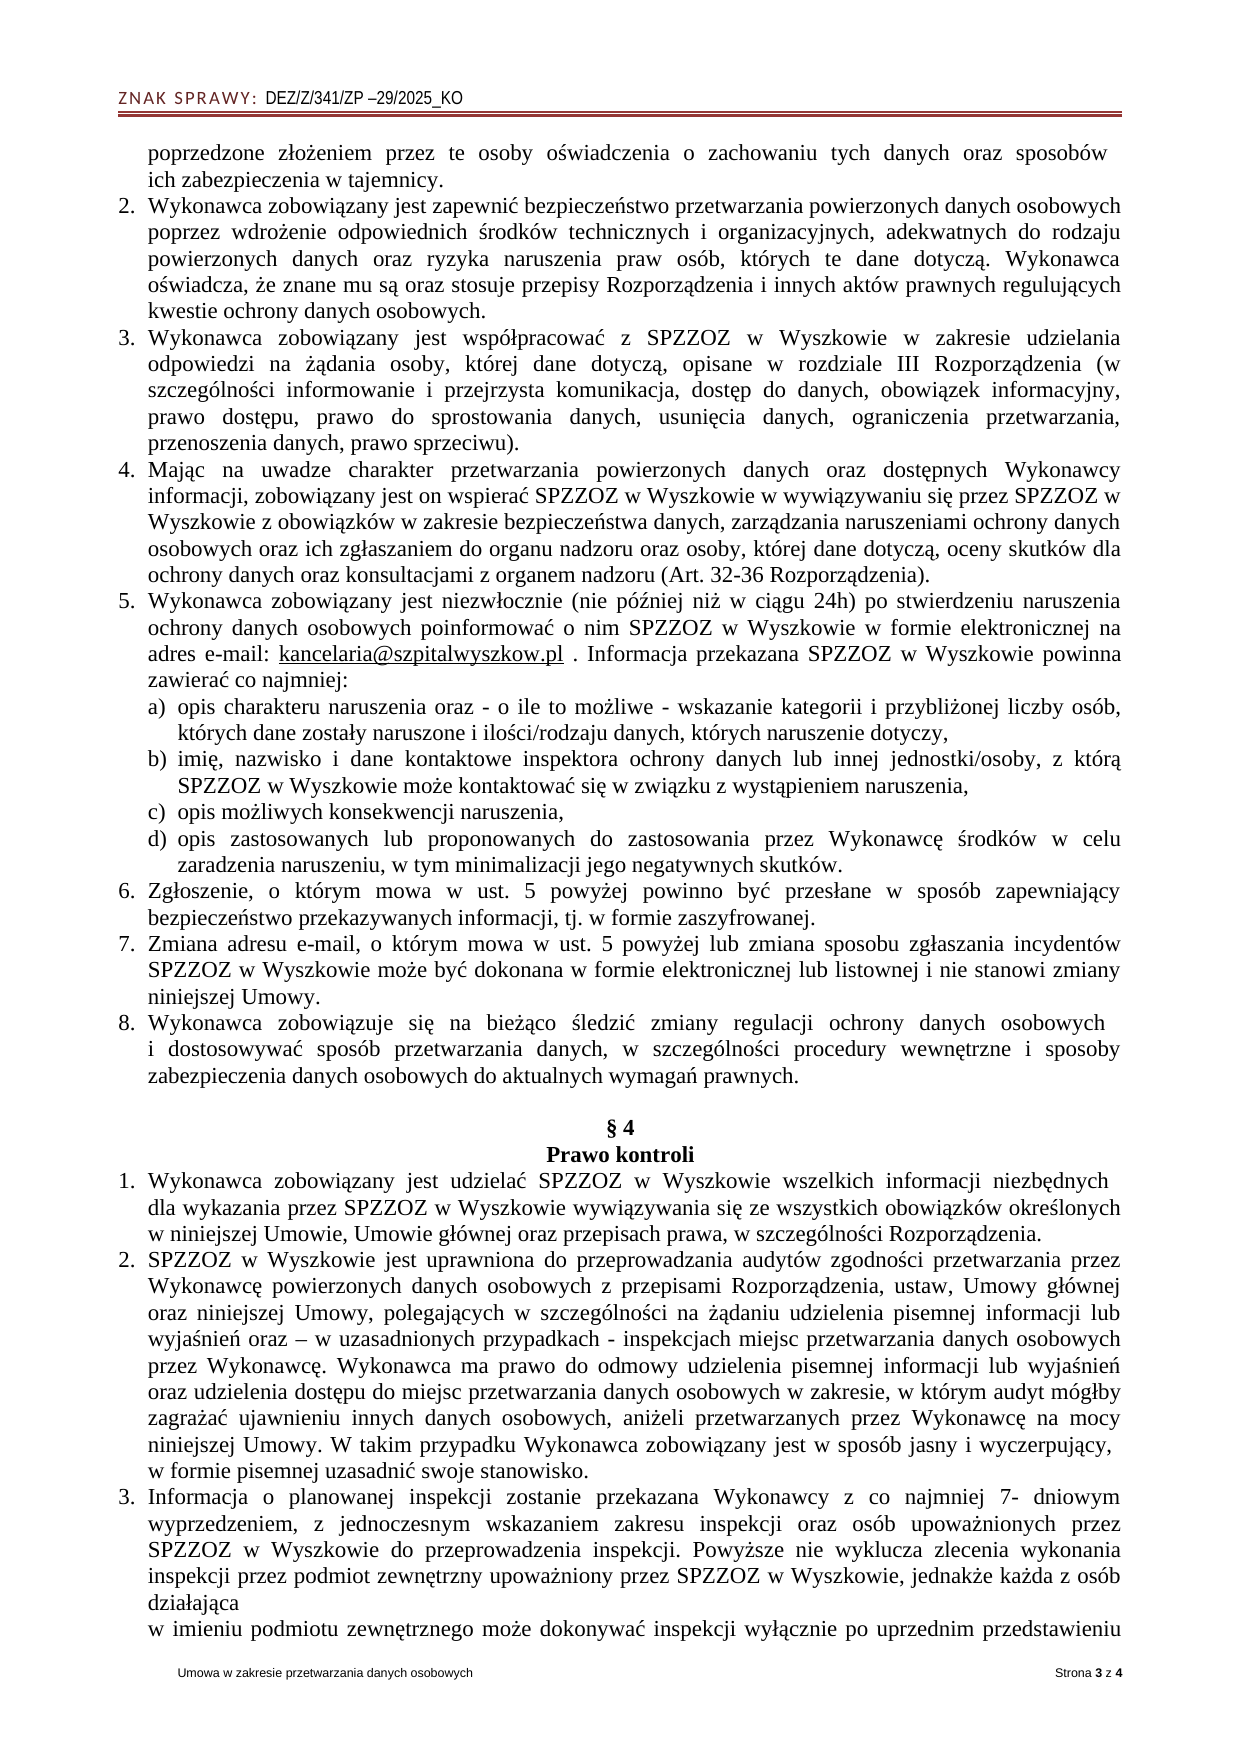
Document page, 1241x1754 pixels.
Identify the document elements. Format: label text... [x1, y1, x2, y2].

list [118, 1483, 1122, 1642]
list opis możliwych konsekwencji naruszenia, [148, 798, 1122, 824]
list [118, 139, 1122, 192]
list Wykonawca zobowiązany jest udzielać SPZZOZ w Wyszkowie wszelkich informacji niezbędnych dla wykazania przez SPZZOZ w Wyszkowie wywiązywania się ze wszystkich obowiązków określonych w niniejszej Umowie, Umowie głównej oraz przepisach prawa, w szczególności Rozporządzenia. [118, 1167, 1122, 1246]
list SPZZOZ w Wyszkowie jest uprawniona do przeprowadzania audytów zgodności przetwarzania przez Wykonawcę powierzonych danych osobowych z przepisami Rozporządzenia, ustaw, Umowy głównej oraz niniejszej Umowy, polegających w szczególności na żądaniu udzielenia pisemnej informacji lub wyjaśnień oraz – w uzasadnionych przypadkach - inspekcjach miejsc przetwarzania danych osobowych przez Wykonawcę. Wykonawca ma prawo do odmowy udzielenia pisemnej informacji lub wyjaśnień oraz udzielenia dostępu do miejsc przetwarzania danych osobowych w zakresie, w którym audyt mógłby zagrażać ujawnieniu innych danych osobowych, aniżeli przetwarzanych przez Wykonawcę na mocy niniejszej Umowy. W takim przypadku Wykonawca zobowiązany jest w sposób jasny i wyczerpujący, w formie pisemnej uzasadnić swoje stanowisko. [118, 1246, 1122, 1483]
list Wykonawca zobowiązany jest niezwłocznie (nie później niż w ciągu 24h) po stwierdzeniu naruszenia ochrony danych osobowych poinformować o nim SPZZOZ w Wyszkowie w formie elektronicznej na adres e-mail: kancelaria@szpitalwyszkow.pl . Informacja przekazana SPZZOZ w Wyszkowie powinna zawierać co najmniej: [118, 587, 1122, 693]
text § 4 [118, 1114, 1122, 1141]
list Zgłoszenie, o którym mowa w ust. 5 powyżej powinno być przesłane w sposób zapewniający bezpieczeństwo przekazywanych informacji, tj. w formie zaszyfrowanej. [118, 877, 1122, 930]
list Mając na uwadze charakter przetwarzania powierzonych danych oraz dostępnych Wykonawcy informacji, zobowiązany jest on wspierać SPZZOZ w Wyszkowie w wywiązywaniu się przez SPZZOZ w Wyszkowie z obowiązków w zakresie bezpieczeństwa danych, zarządzania naruszeniami ochrony danych osobowych oraz ich zgłaszaniem do organu nadzoru oraz osoby, której dane dotyczą, oceny skutków dla ochrony danych oraz konsultacjami z organem nadzoru (Art. 32-36 Rozporządzenia). [118, 456, 1122, 587]
list Wykonawca zobowiązuje się na bieżąco śledzić zmiany regulacji ochrony danych osobowych i dostosowywać sposób przetwarzania danych, w szczególności procedury wewnętrzne i sposoby zabezpieczenia danych osobowych do aktualnych wymagań prawnych. [118, 1009, 1122, 1088]
list Wykonawca zobowiązany jest zapewnić bezpieczeństwo przetwarzania powierzonych danych osobowych poprzez wdrożenie odpowiednich środków technicznych i organizacyjnych, adekwatnych do rodzaju powierzonych danych oraz ryzyka naruszenia praw osób, których te dane dotyczą. Wykonawca oświadcza, że znane mu są oraz stosuje przepisy Rozporządzenia i innych aktów prawnych regulujących kwestie ochrony danych osobowych. [118, 192, 1122, 324]
text Prawo kontroli [118, 1141, 1122, 1167]
list opis zastosowanych lub proponowanych do zastosowania przez Wykonawcę środków w celu zaradzenia naruszeniu, w tym minimalizacji jego negatywnych skutków. [148, 824, 1122, 877]
list imię, nazwisko i dane kontaktowe inspektora ochrony danych lub innej jednostki/osoby, z którą SPZZOZ w Wyszkowie może kontaktować się w związku z wystąpieniem naruszenia, [148, 746, 1122, 798]
list Wykonawca zobowiązany jest współpracować z SPZZOZ w Wyszkowie w zakresie udzielania odpowiedzi na żądania osoby, której dane dotyczą, opisane w rozdziale III Rozporządzenia (w szczególności informowanie i przejrzysta komunikacja, dostęp do danych, obowiązek informacyjny, prawo dostępu, prawo do sprostowania danych, usunięcia danych, ograniczenia przetwarzania, przenoszenia danych, prawo sprzeciwu). [118, 324, 1122, 456]
list Zmiana adresu e-mail, o którym mowa w ust. 5 powyżej lub zmiana sposobu zgłaszania incydentów SPZZOZ w Wyszkowie może być dokonana w formie elektronicznej lub listownej i nie stanowi zmiany niniejszej Umowy. [118, 930, 1122, 1009]
list opis charakteru naruszenia oraz - o ile to możliwe - wskazanie kategorii i przybliżonej liczby osób, których dane zostały naruszone i ilości/rodzaju danych, których naruszenie dotyczy, [148, 693, 1122, 746]
